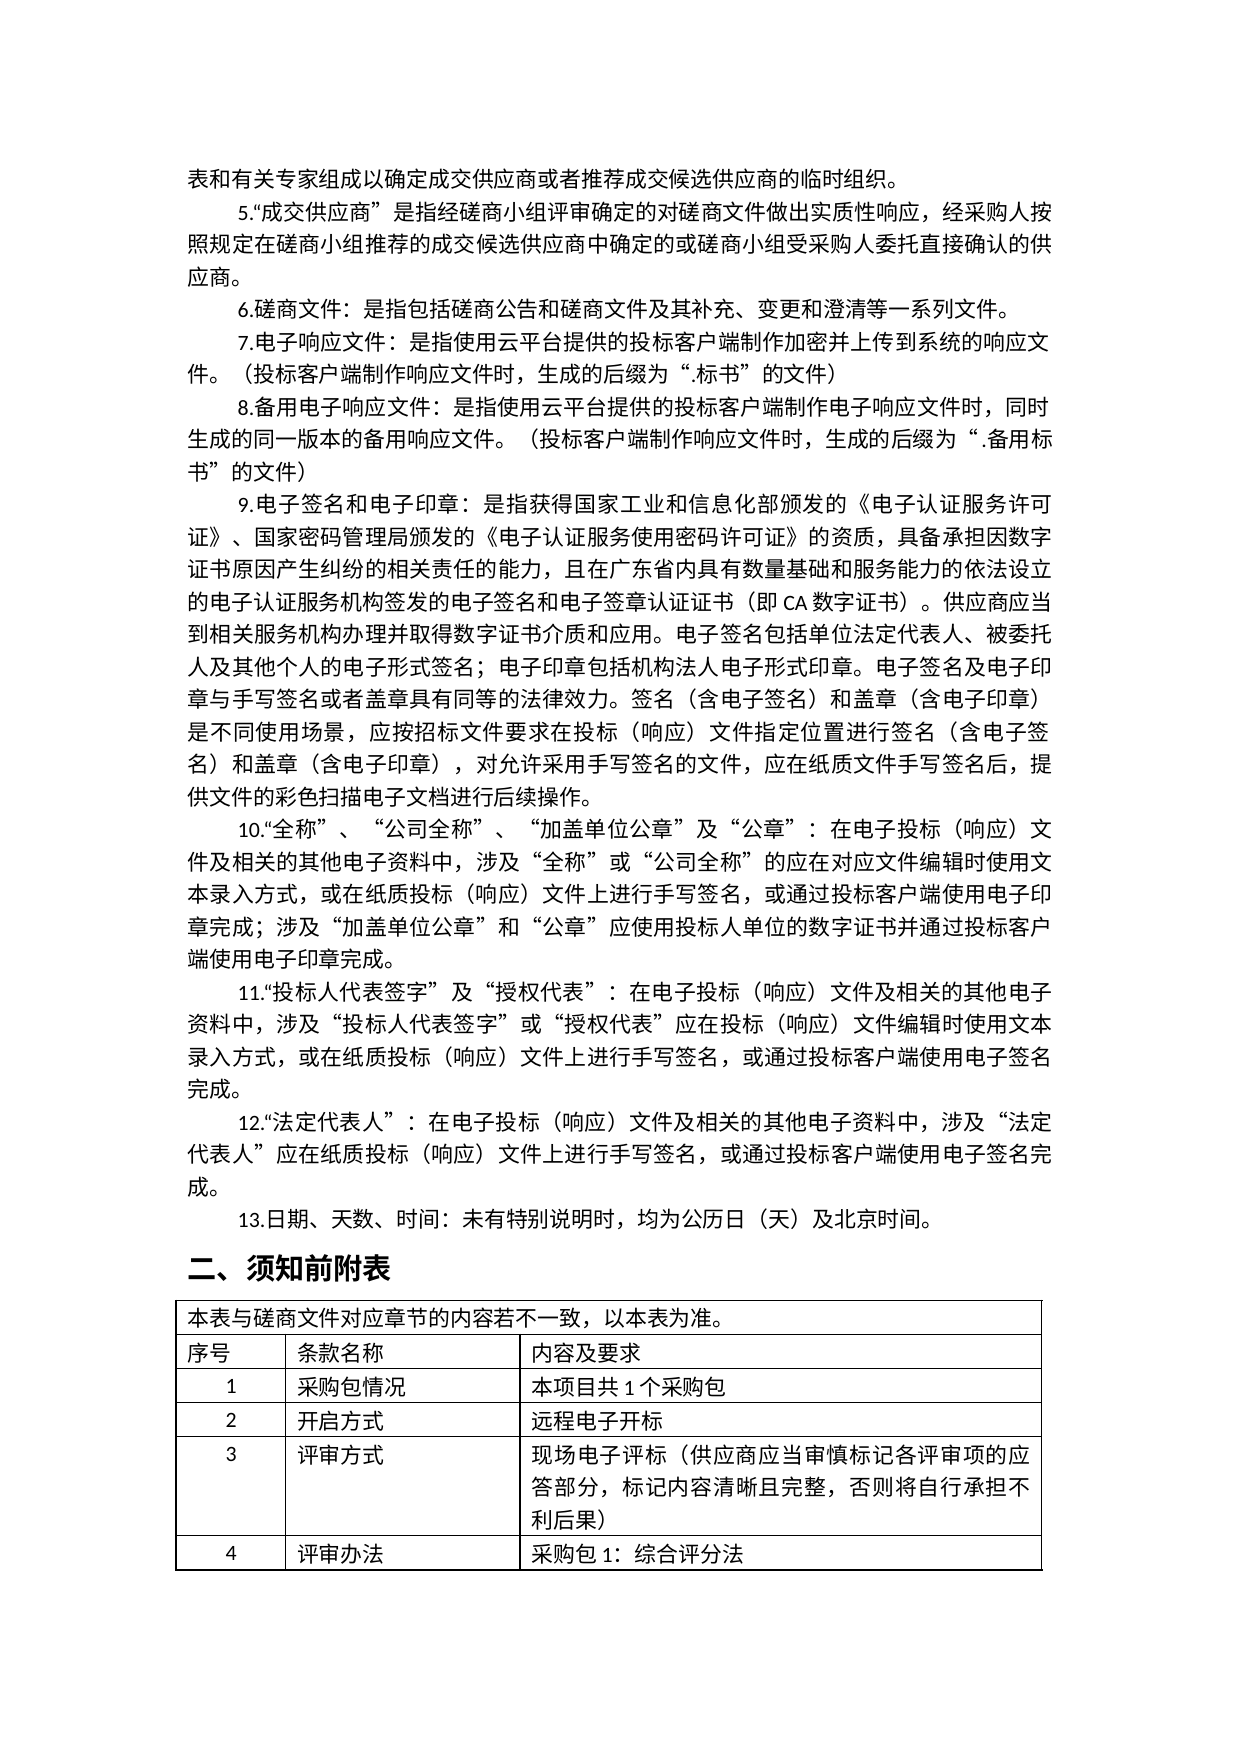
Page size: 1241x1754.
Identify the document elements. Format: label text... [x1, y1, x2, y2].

text 12.“法定代表人”：在电子投标（响应）文件及相关的其他电子资料中，涉及“法定代表人”应在纸质投标（响应）文件上进行手写签名，或通过投标客户端使用电子签名完成。 [187, 1104, 1053, 1202]
text 6.磋商文件：是指包括磋商公告和磋商文件及其补充、变更和澄清等一系列文件。 [187, 292, 1053, 324]
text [187, 162, 1053, 194]
table_cell 远程电子开标 [521, 1403, 1041, 1436]
table_cell 内容及要求 [521, 1335, 1041, 1368]
table_cell 2 [177, 1403, 285, 1436]
table_cell 3 [177, 1437, 285, 1535]
table_header 本表与磋商文件对应章节的内容若不一致，以本表为准。 [177, 1301, 1041, 1333]
table_cell 评审方式 [286, 1437, 519, 1535]
table_cell 开启方式 [286, 1403, 519, 1436]
table_cell 评审办法 [286, 1536, 519, 1569]
table_cell 本项目共1个采购包 [521, 1369, 1041, 1402]
table_cell 现场电子评标（供应商应当审慎标记各评审项的应答部分，标记内容清晰且完整，否则将自行承担不利后果） [521, 1437, 1041, 1535]
table_cell 采购包1：综合评分法 [521, 1536, 1041, 1569]
text 5.“成交供应商”是指经磋商小组评审确定的对磋商文件做出实质性响应，经采购人按照规定在磋商小组推荐的成交候选供应商中确定的或磋商小组受采购人委托直接确认的供应商。 [187, 194, 1053, 292]
table_cell 4 [177, 1536, 285, 1569]
text 13.日期、天数、时间：未有特别说明时，均为公历日（天）及北京时间。 [187, 1202, 1053, 1234]
text 9.电子签名和电子印章：是指获得国家工业和信息化部颁发的《电子认证服务许可证》、国家密码管理局颁发的《电子认证服务使用密码许可证》的资质，具备承担因数字证书原因产生纠纷的相关责任的能力，且在广东省内具有数量基础和服务能力的依法设立的电子认证服务机构签发的电子签名和电子签章认证证书（即CA数字证书）。供应商应当到相关服务机构办理并取得数字证书介质和应用。电子签名包括单位法定代表人、被委托人及其他个人的电子形式签名；电子印章包括机构法人电子形式印章。电子签名及电子印章与手写签名或者盖章具有同等的法律效力。签名（含电子签名）和盖章（含电子印章）是不同使用场景，应按招标文件要求在投标（响应）文件指定位置进行签名（含电子签名）和盖章（含电子印章），对允许采用手写签名的文件，应在纸质文件手写签名后，提供文件的彩色扫描电子文档进行后续操作。 [187, 487, 1053, 812]
text 7.电子响应文件：是指使用云平台提供的投标客户端制作加密并上传到系统的响应文件。（投标客户端制作响应文件时，生成的后缀为“.标书”的文件） [187, 324, 1053, 389]
text 10.“全称”、“公司全称”、“加盖单位公章”及“公章”：在电子投标（响应）文件及相关的其他电子资料中，涉及“全称”或“公司全称”的应在对应文件编辑时使用文本录入方式，或在纸质投标（响应）文件上进行手写签名，或通过投标客户端使用电子印章完成；涉及“加盖单位公章”和“公章”应使用投标人单位的数字证书并通过投标客户端使用电子印章完成。 [187, 812, 1053, 974]
table_cell 条款名称 [286, 1335, 519, 1368]
text 11.“投标人代表签字”及“授权代表”：在电子投标（响应）文件及相关的其他电子资料中，涉及“投标人代表签字”或“授权代表”应在投标（响应）文件编辑时使用文本录入方式，或在纸质投标（响应）文件上进行手写签名，或通过投标客户端使用电子签名完成。 [187, 974, 1053, 1104]
table_cell 采购包情况 [286, 1369, 519, 1402]
table_cell 1 [177, 1369, 285, 1402]
text 二、须知前附表 [187, 1234, 1053, 1299]
text 8.备用电子响应文件：是指使用云平台提供的投标客户端制作电子响应文件时，同时生成的同一版本的备用响应文件。（投标客户端制作响应文件时，生成的后缀为“.备用标书”的文件） [187, 389, 1053, 487]
table_cell 序号 [177, 1335, 285, 1368]
